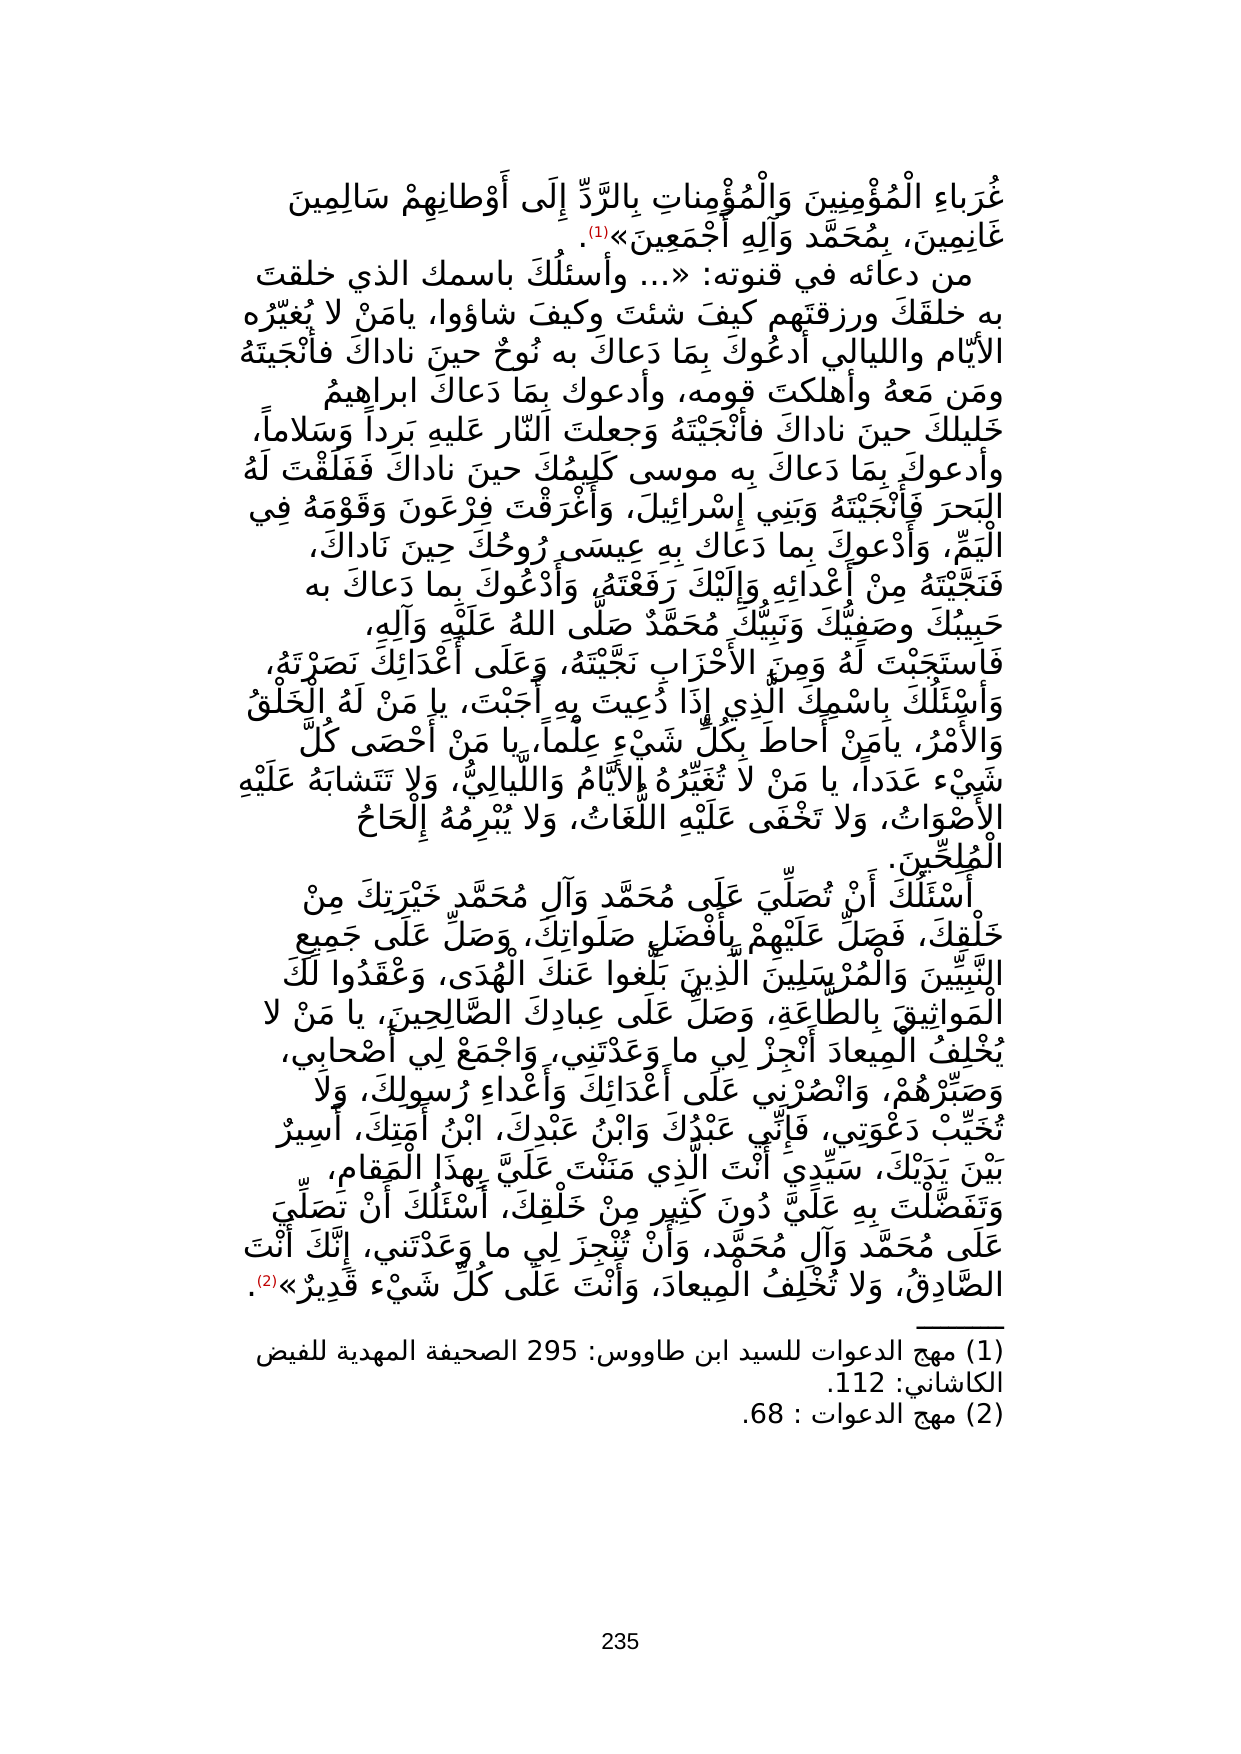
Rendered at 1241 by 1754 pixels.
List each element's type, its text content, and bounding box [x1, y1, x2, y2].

text غُرَباءِ الْمُؤْمِنِينَ وَالْمُؤْمِناتِ بِالرَّدِّ إِلَى أَوْطانِهِمْ سَالِمِينَ غَانِمِينَ، بِمُحَمَّد وَآلِهِ أَجْمَعِينَ»(1). [236, 177, 1004, 255]
text أَسْئَلُكَ أَنْ تُصَلِّيَ عَلَى مُحَمَّد وَآلِ مُحَمَّد خَيْرَتِكَ مِنْ خَلْقِكَ، فَصَلِّ عَلَيْهِمْ بِأَفْضَلِ صَلَواتِكَ، وَصَلِّ عَلَى جَمِيعِ النَّبِيِّينَ وَالْمُرْسَلِينَ الَّذِينَ بَلَّغوا عَنكَ الْهُدَى، وَعْقَدُوا لَكَ الْمَواثِيقَ بِالطَّاعَةِ، وَصَلِّ عَلَى عِبادِكَ الصَّالِحِينَ، يا مَنْ لا يُخْلِفُ الْمِيعادَ أَنْجِزْ لِي ما وَعَدْتَنِي، وَاجْمَعْ لِي أَصْحابِي، وَصَبِّرْهُمْ، وَانْصُرْنِي عَلَى أَعْدَائِكَ وَأَعْداءِ رُسولِكَ، وَلا تُخَيِّبْ دَعْوَتِي، فَإِنِّي عَبْدُكَ وَابْنُ عَبْدِكَ، ابْنُ أَمَتِكَ، أَسِيرٌ بَيْنَ يَدَيْكَ، سَيِّدِي أَنْتَ الَّذِي مَنَنْتَ عَلَيَّ بِهذَا الْمَقامِ، وَتَفَضَّلْتَ بِهِ عَلَيَّ دُونَ كَثِير مِنْ خَلْقِكَ، أَسْئَلُكَ أَنْ تصَلِّيَ عَلَى مُحَمَّد وَآلِ مُحَمَّد، وَأَنْ تُنْجِزَ لِي ما وَعَدْتَني، إِنَّكَ أَنْتَ الصَّادِقُ، وَلا تُخْلِفُ الْمِيعادَ، وَأَنْتَ عَلَى كُلِّ شَيْء قَدِيرٌ»(2). [236, 877, 1004, 1304]
text من دعائه في قنوته: «... وأسئلُكَ باسمك الذي خلقتَ به خلقَكَ ورزقتَهم كيفَ شئتَ وكيفَ شاؤوا، يامَنْ لا يُغيّرُه الأيّام والليالي أدعُوكَ بِمَا دَعاكَ به نُوحٌ حينَ ناداكَ فأنْجَيتَهُ ومَن مَعهُ وأهلكتَ قومه، وأدعوك بِمَا دَعاكَ ابراهيمُ خَليلكَ حينَ ناداكَ فأنْجَيْتَهُ وَجعلتَ النّار عَليهِ بَرداً وَسَلاماً، وأدعوكَ بِمَا دَعاكَ بِه موسى كَليمُكَ حينَ ناداكَ فَفَلَقْتَ لَهُ البَحرَ فَأَنْجَيْتَهُ وَبَنِي إِسْرائِيلَ، وَأَغْرَقْتَ فِرْعَونَ وَقَوْمَهُ فِي الْيَمِّ، وَأَدْعوكَ بِما دَعاك بِهِ عِيسَى رُوحُكَ حِينَ نَاداكَ، فَنَجَّيْتَهُ مِنْ أَعْدائِهِ وَإلَيْكَ رَفَعْتَهُ، وَأَدْعُوكَ بِما دَعاكَ به حَبِيبُكَ وصَفِيُّكَ وَنَبِيُّكَ مُحَمَّدٌ صَلَّى اللهُ عَلَيْهِ وَآلِهِ، فَاستَجَبْتَ لَهُ وَمِنَ الأَحْزَابِ نَجَّيْتَهُ، وَعَلَى أَعْدَائِكَ نَصَرْتَهُ، وَأسْئَلُكَ بِاسْمِكَ الَّذِي إِذَا دُعِيتَ بِهِ أَجَبْتَ، يا مَنْ لَهُ الْخَلْقُ وَالأَمْرُ، يامَنْ أَحاطَ بِكُلِّ شَيْء عِلْماً، يا مَنْ أَحْصَى كُلَّ شَيْء عَدَداً، يا مَنْ لا تُغَيِّرُهُ الأَيَّامُ وَاللَّيالِيُّ، وَلا تَتَشابَهُ عَلَيْهِ الأَصْوَاتُ، وَلا تَخْفَى عَلَيْهِ اللُّغَاتُ، وَلا يُبْرِمُهُ إِلْحَاحُ الْمُلِحِّينَ. [236, 255, 1004, 877]
text ـــــــــــ [236, 1304, 1004, 1336]
text (1) مهج الدعوات للسيد ابن طاووس: 295 الصحيفة المهدية للفيض الكاشاني: 112. [236, 1336, 1004, 1399]
text (2) مهج الدعوات : 68. [236, 1399, 1004, 1430]
